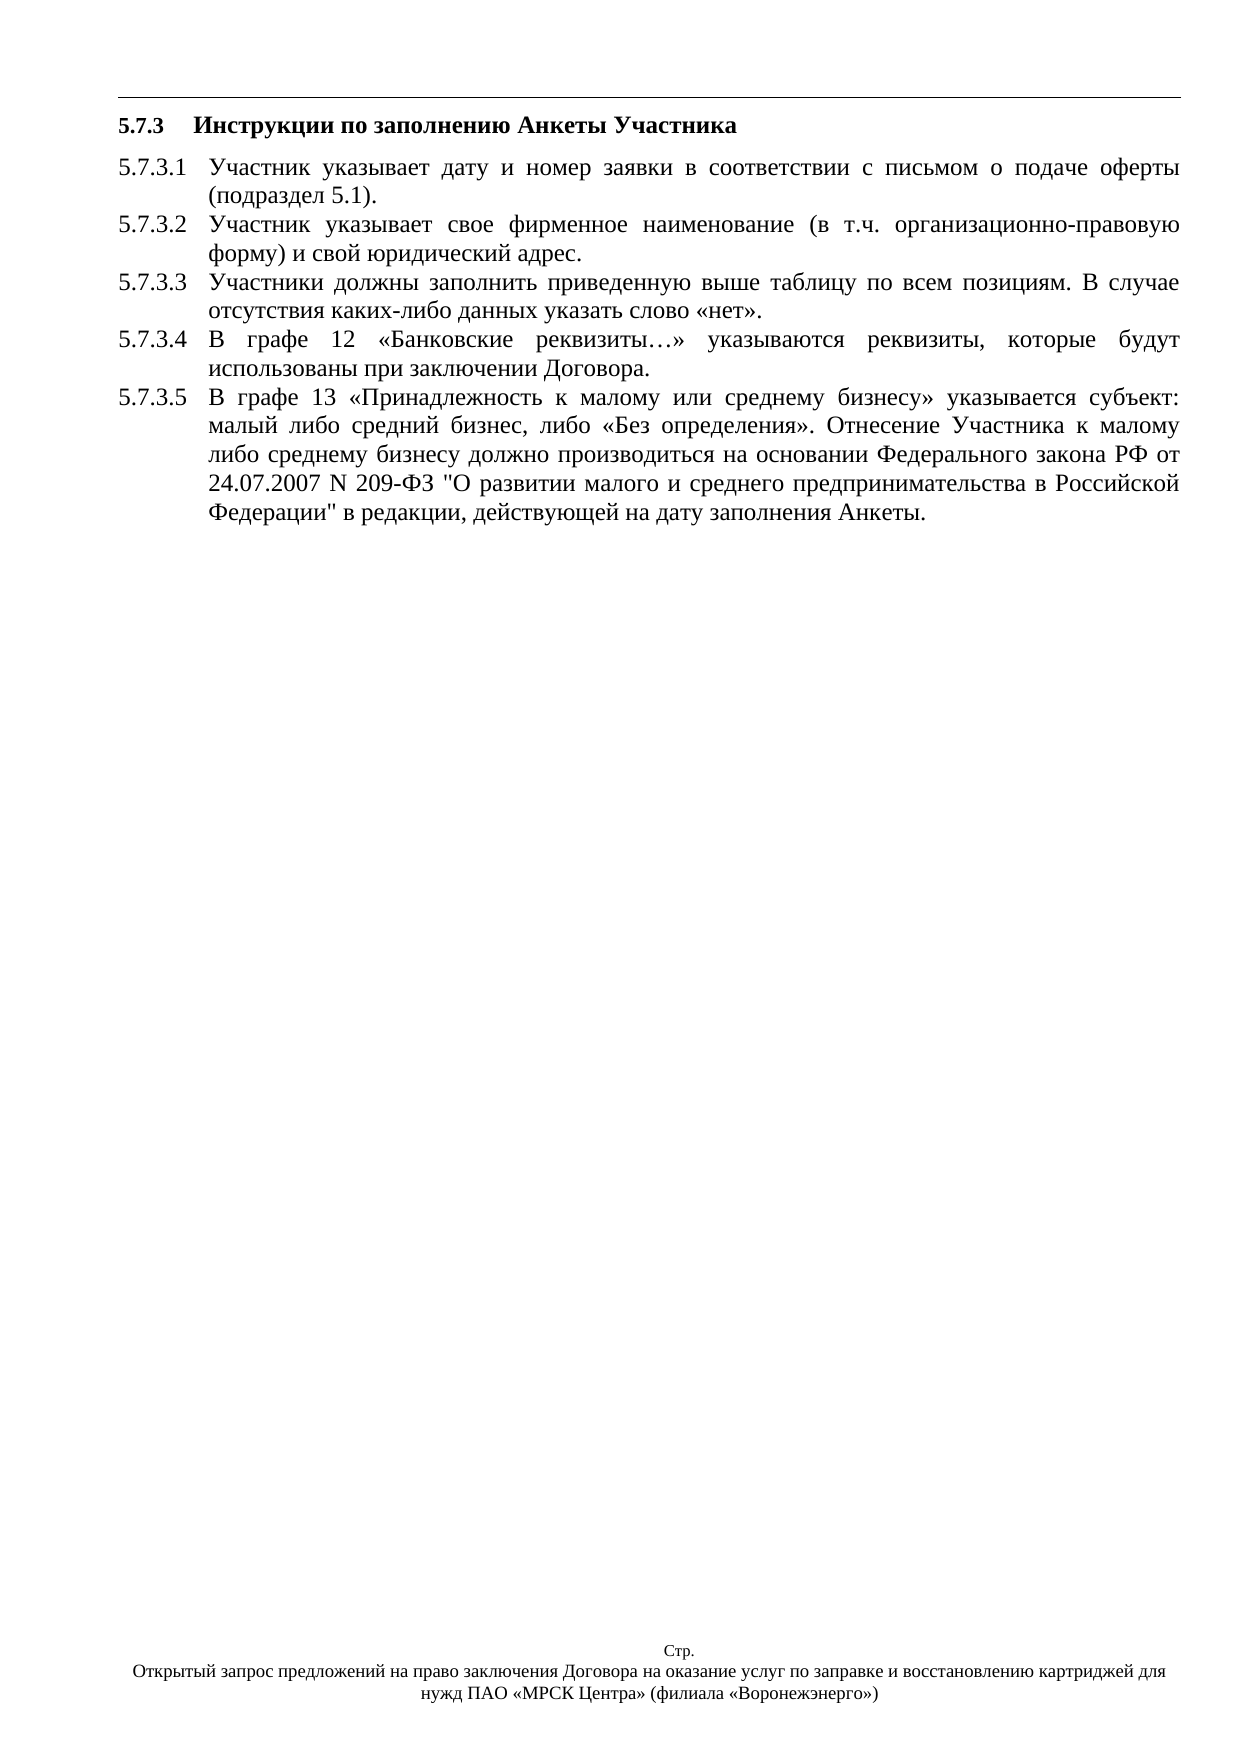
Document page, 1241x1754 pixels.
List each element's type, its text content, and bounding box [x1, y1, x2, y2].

subtitle Инструкции по заполнению Анкеты Участника [118, 111, 1181, 139]
list Участники должны заполнить приведенную выше таблицу по всем позициям. В случае отсутствия каких-либо данных указать слово «нет». [118, 267, 1181, 324]
list В графе 13 «Принадлежность к малому или среднему бизнесу» указывается субъект: малый либо средний бизнес, либо «Без определения». Отнесение Участника к малому либо среднему бизнесу должно производиться на основании Федерального закона РФ от 24.07.2007 N 209-ФЗ "О развитии малого и среднего предпринимательства в Российской Федерации" в редакции, действующей на дату заполнения Анкеты. [118, 382, 1181, 526]
list В графе 12 «Банковские реквизиты…» указываются реквизиты, которые будут использованы при заключении Договора. [118, 324, 1181, 382]
list Участник указывает дату и номер заявки в соответствии с письмом о подаче оферты (подраздел 5.1). [118, 152, 1181, 209]
list Участник указывает свое фирменное наименование (в т.ч. организационно-правовую форму) и свой юридический адрес. [118, 209, 1181, 267]
